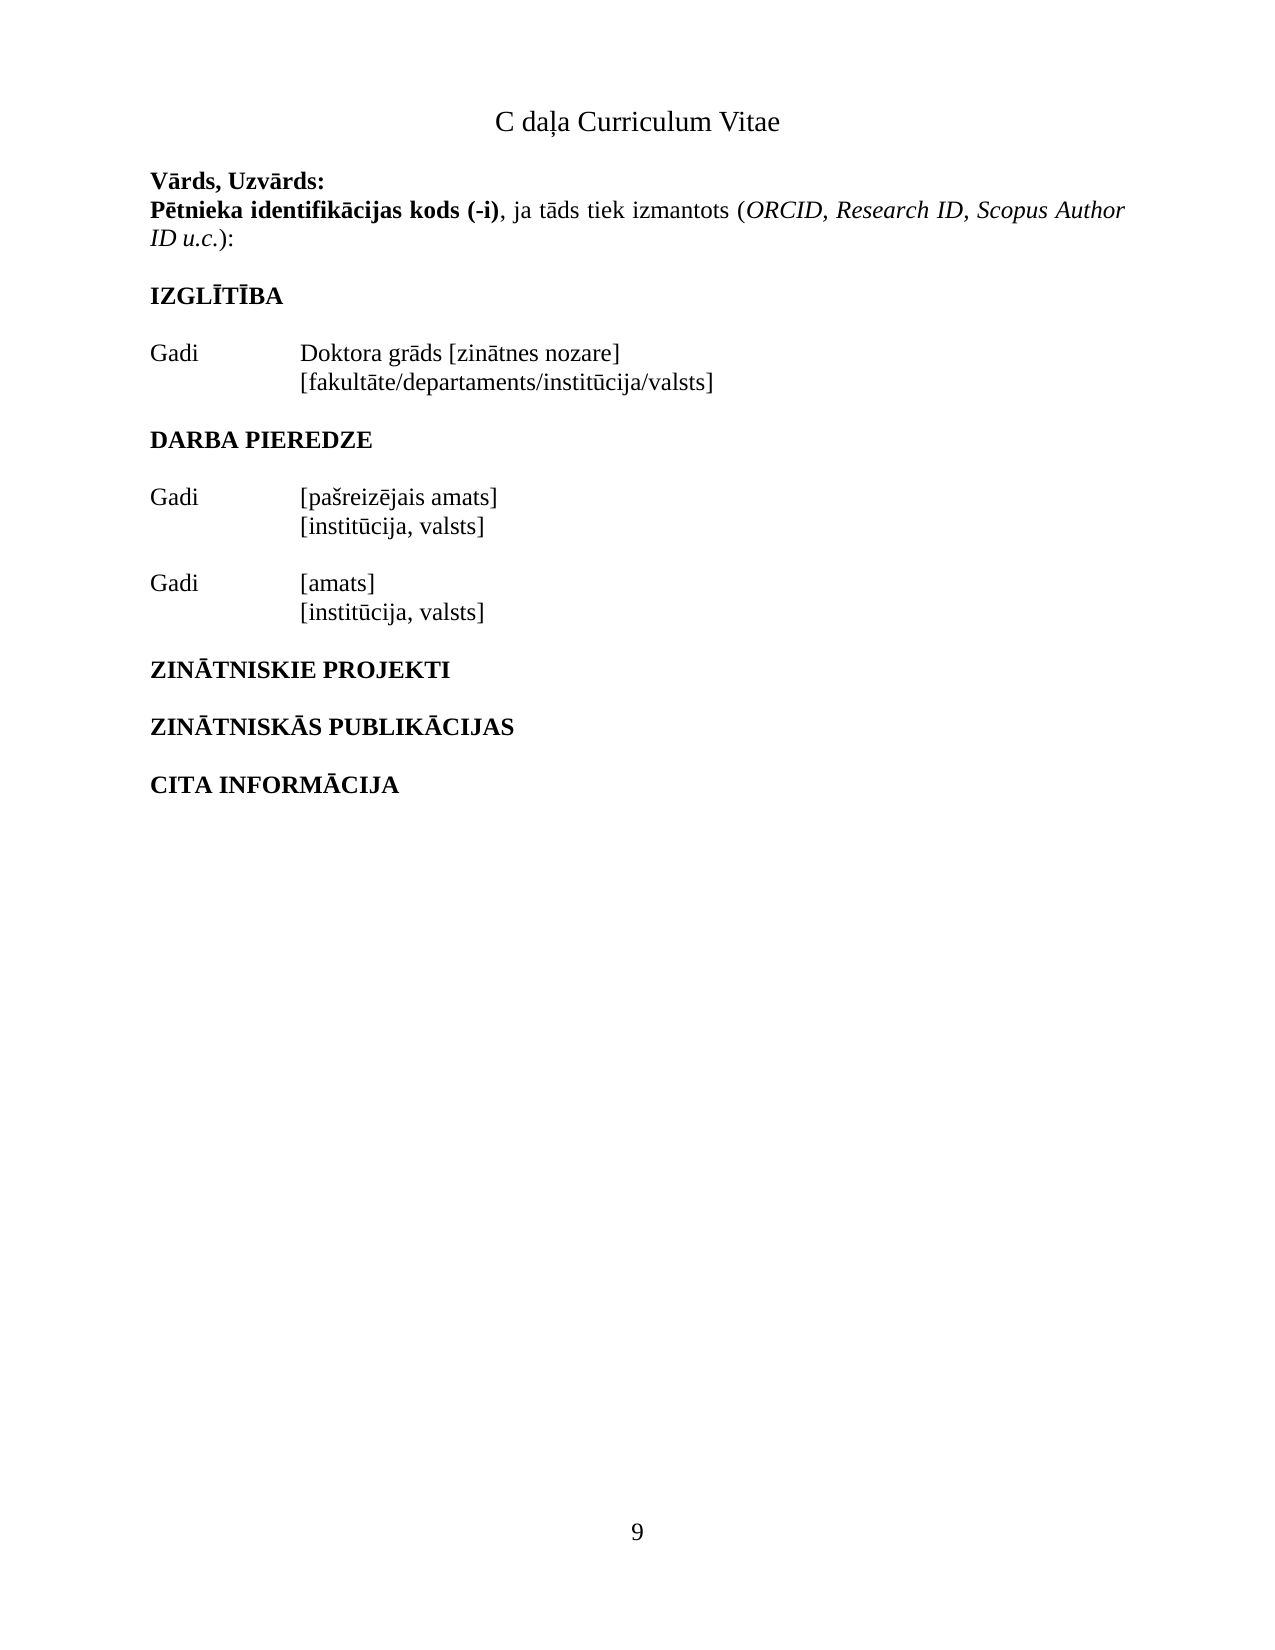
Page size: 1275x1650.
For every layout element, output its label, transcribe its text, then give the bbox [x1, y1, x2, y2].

subtitle C daļa Curriculum Vitae [150, 104, 1125, 137]
text Pētnieka identifikācijas kods (-i), ja tāds tiek izmantots (ORCID, Research ID, Scopus Author ID u.c.): [150, 195, 1125, 252]
text IZGLĪTĪBA [150, 281, 1125, 310]
text [institūcija, valsts] [150, 597, 1125, 626]
text DARBA PIEREDZE [150, 425, 1125, 453]
text [fakultāte/departaments/institūcija/valsts] [150, 367, 1125, 396]
text Gadi [pašreizējais amats] [150, 482, 1125, 511]
text Gadi [amats] [150, 568, 1125, 597]
text [institūcija, valsts] [150, 511, 1125, 540]
text Gadi Doktora grāds [zinātnes nozare] [150, 338, 1125, 367]
text ZINĀTNISKĀS PUBLIKĀCIJAS [150, 712, 1125, 741]
text CITA INFORMĀCIJA [150, 770, 1125, 798]
text Vārds, Uzvārds: [150, 166, 1125, 195]
text ZINĀTNISKIE PROJEKTI [150, 655, 1125, 683]
